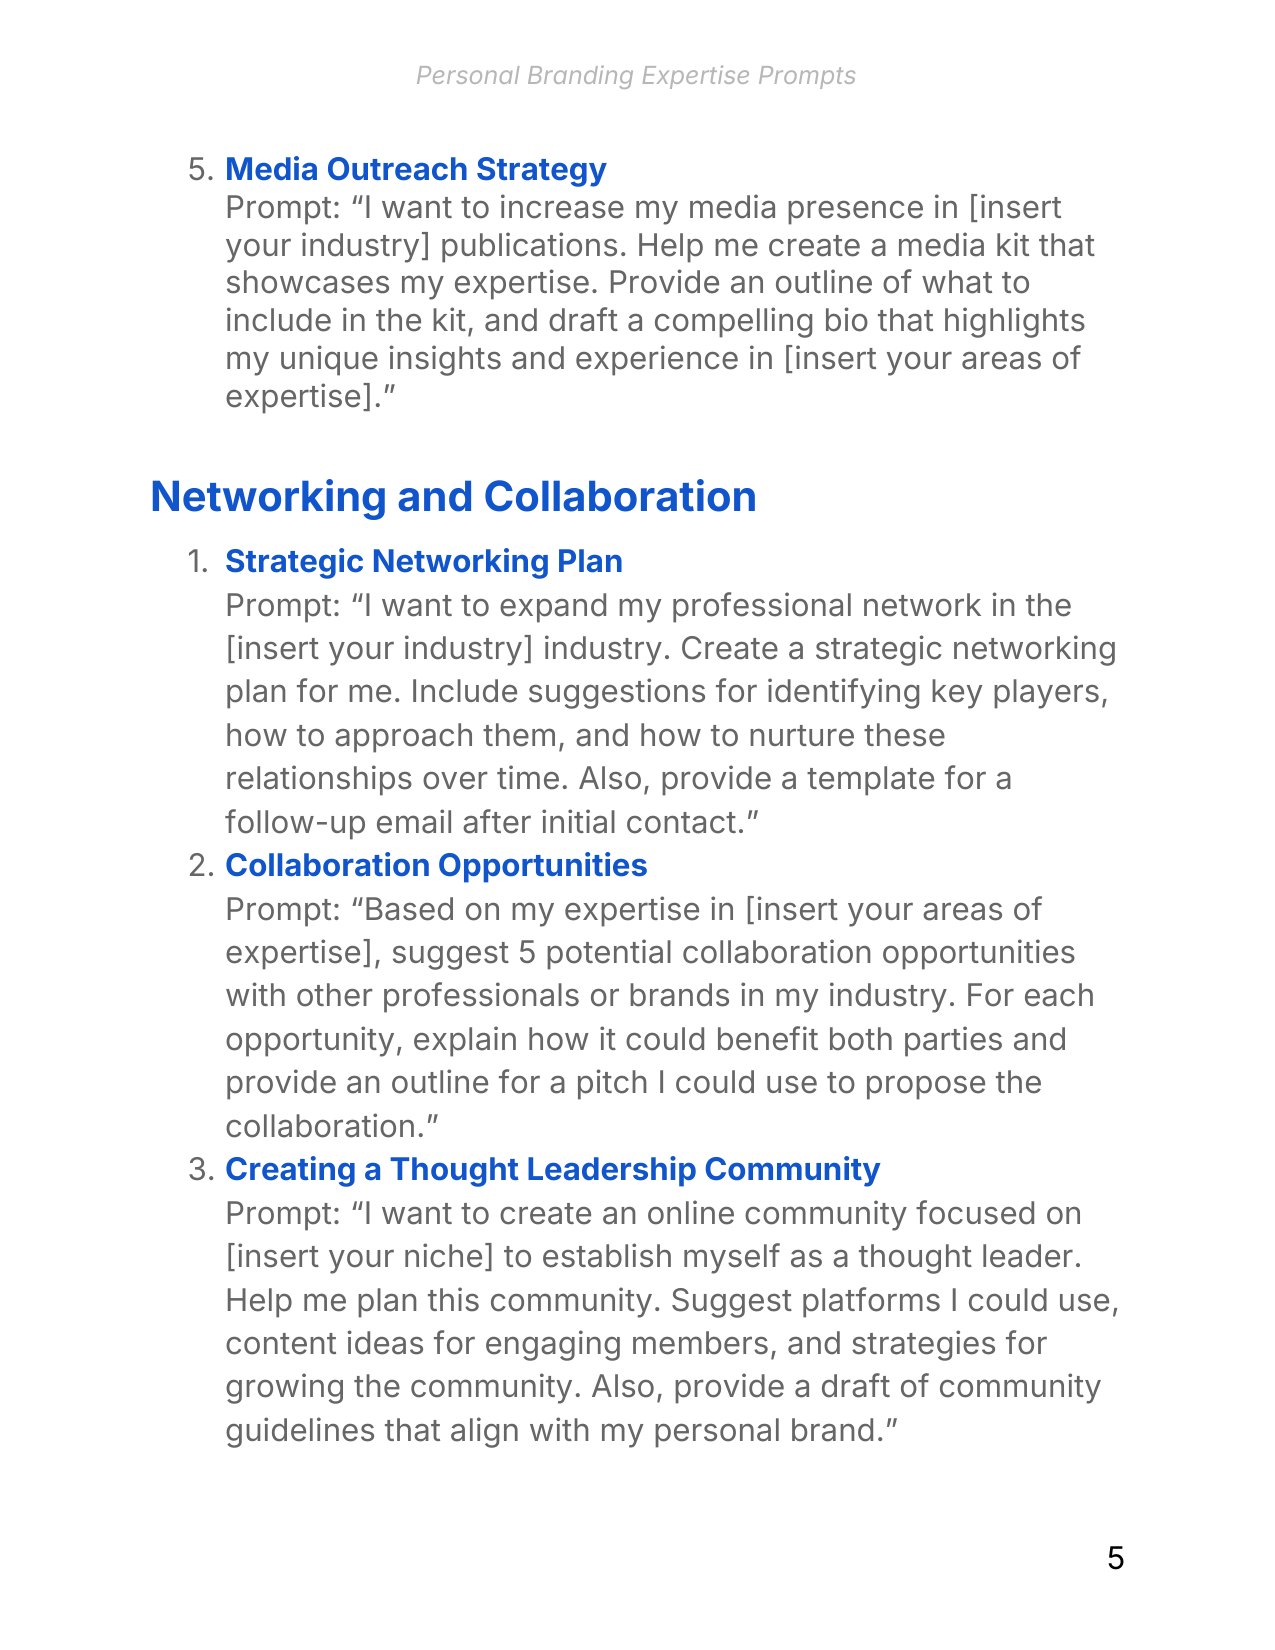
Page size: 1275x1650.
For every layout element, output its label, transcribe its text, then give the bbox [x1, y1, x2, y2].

list Collaboration Opportunities Prompt: “Based on my expertise in [insert your areas of expertise], suggest 5 potential collaboration opportunities with other professionals or brands in my industry. For each opportunity, explain how it could benefit both parties and provide an outline for a pitch I could use to propose the collaboration.” [187, 846, 1125, 1145]
list Strategic Networking Plan Prompt: “I want to expand my professional network in the [insert your industry] industry. Create a strategic networking plan for me. Include suggestions for identifying key players, how to approach them, and how to nurture these relationships over time. Also, provide a template for a follow-up email after initial contact.” [187, 542, 1125, 841]
list Media Outreach Strategy Prompt: “I want to increase my media presence in [insert your industry] publications. Help me create a media kit that showcases my expertise. Provide an outline of what to include in the kit, and draft a compelling bio that highlights my unique insights and experience in [insert your areas of expertise].” [187, 150, 1125, 415]
list Creating a Thought Leadership Community Prompt: “I want to create an online community focused on [insert your niche] to establish myself as a thought leader. Help me plan this community. Suggest platforms I could use, content ideas for engaging members, and strategies for growing the community. Also, provide a draft of community guidelines that align with my personal brand.” [187, 1150, 1125, 1449]
subtitle Networking and Collaboration [150, 471, 1125, 521]
